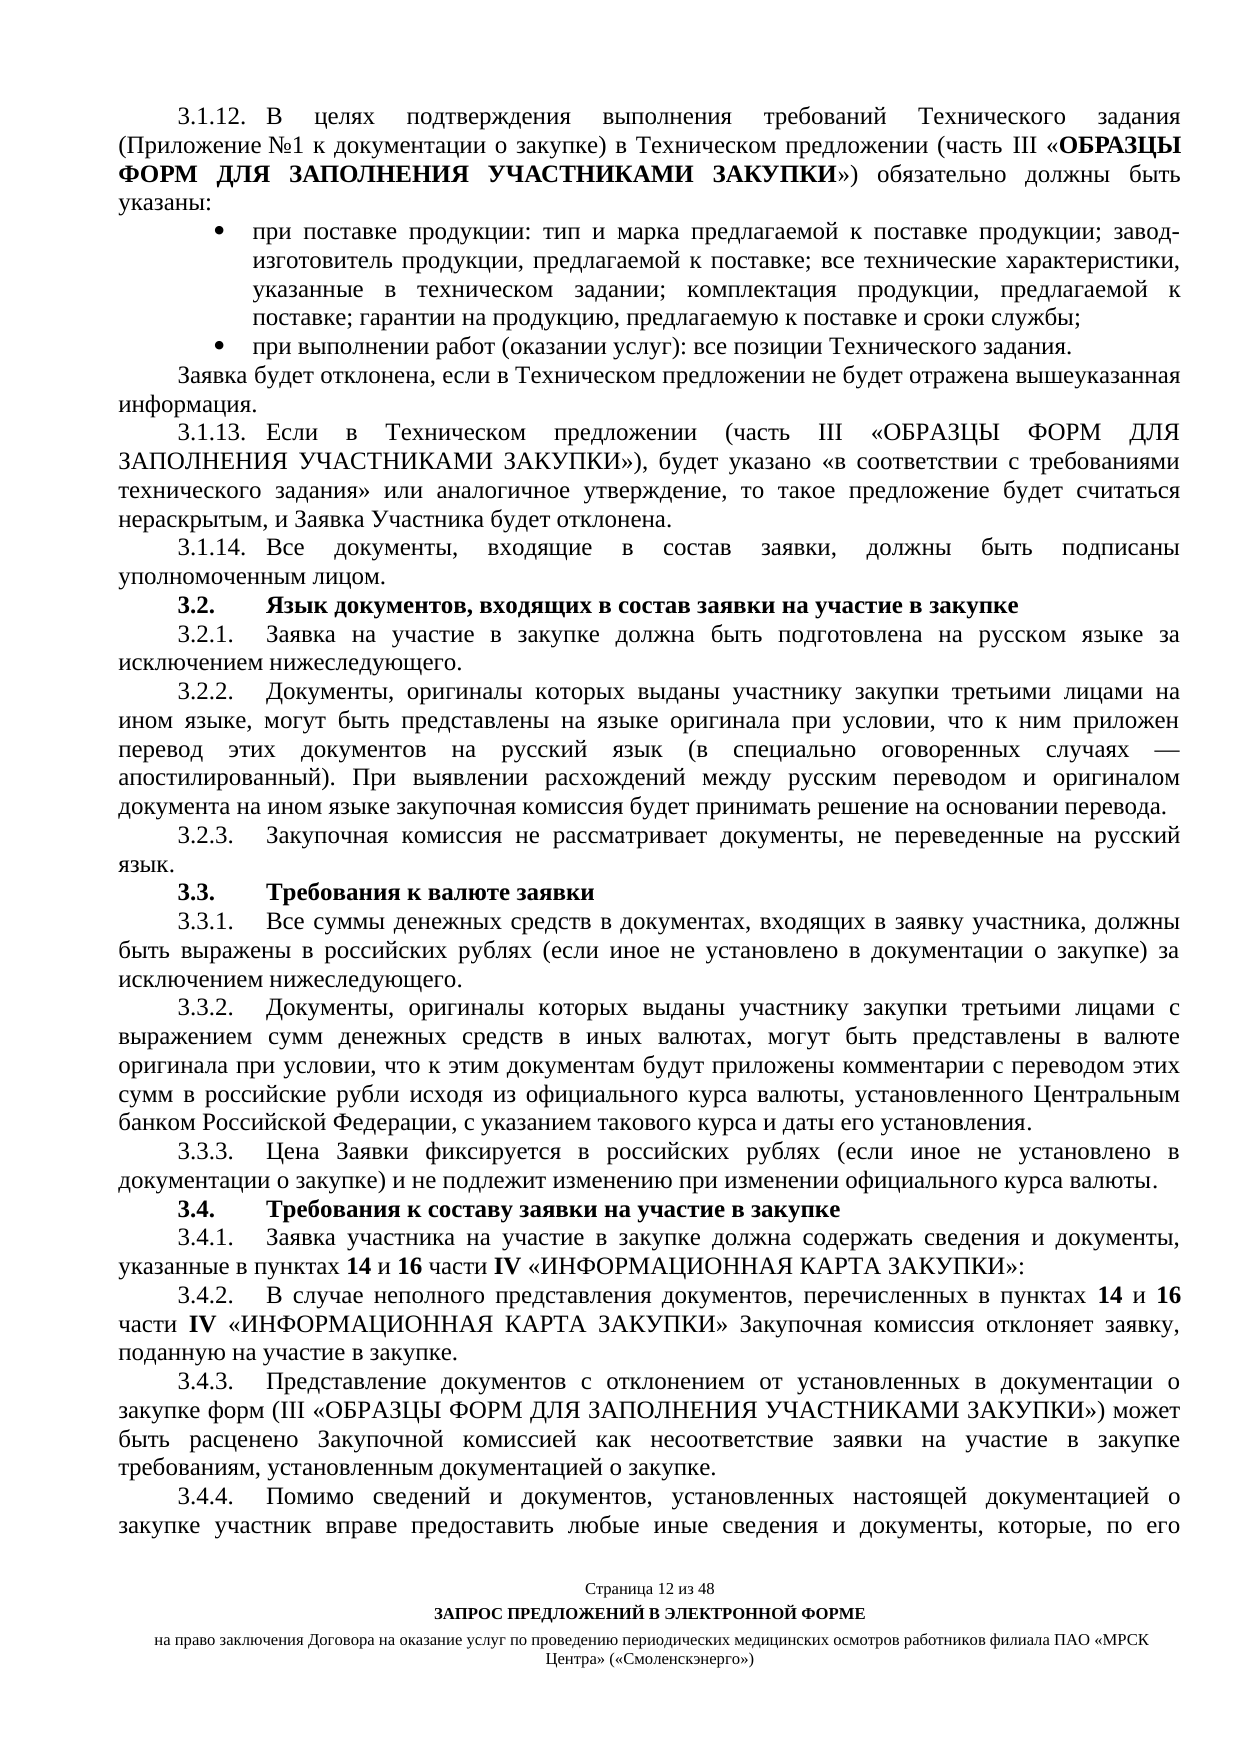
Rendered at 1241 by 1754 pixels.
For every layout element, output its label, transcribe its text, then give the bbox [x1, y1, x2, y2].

subtitle Все суммы денежных средств в документах, входящих в заявку участника, должны быть выражены в российских рублях (если иное не установлено в документации о закупке) за исключением нижеследующего. [118, 906, 1181, 992]
subtitle при поставке продукции: тип и марка предлагаемой к поставке продукции; завод-изготовитель продукции, предлагаемой к поставке; все технические характеристики, указанные в техническом задании; комплектация продукции, предлагаемой к поставке; гарантии на продукцию, предлагаемую к поставке и сроки службы; [215, 216, 1181, 331]
subtitle Заявка участника на участие в закупке должна содержать сведения и документы, указанные в пунктах 14 и 16 части IV «ИНФОРМАЦИОННАЯ КАРТА ЗАКУПКИ»: [118, 1222, 1181, 1280]
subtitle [118, 1481, 1181, 1539]
subtitle Документы, оригиналы которых выданы участнику закупки третьими лицами на ином языке, могут быть представлены на языке оригинала при условии, что к ним приложен перевод этих документов на русский язык (в специально оговоренных случаях — апостилированный). При выявлении расхождений между русским переводом и оригиналом документа на ином языке закупочная комиссия будет принимать решение на основании перевода. [118, 676, 1181, 820]
subtitle Закупочная комиссия не рассматривает документы, не переведенные на русский язык. [118, 820, 1181, 877]
subtitle Заявка на участие в закупке должна быть подготовлена на русском языке за исключением нижеследующего. [118, 619, 1181, 676]
subtitle при выполнении работ (оказании услуг): все позиции Технического задания. [215, 331, 1181, 360]
subtitle Документы, оригиналы которых выданы участнику закупки третьими лицами с выражением сумм денежных средств в иных валютах, могут быть представлены в валюте оригинала при условии, что к этим документам будут приложены комментарии с переводом этих сумм в российские рубли исходя из официального курса валюты, установленного Центральным банком Российской Федерации, с указанием такового курса и даты его установления. [118, 992, 1181, 1136]
subtitle Заявка будет отклонена, если в Техническом предложении не будет отражена вышеуказанная информация. [118, 360, 1181, 417]
subtitle Требования к составу заявки на участие в закупке [118, 1194, 1181, 1222]
subtitle Цена Заявки фиксируется в российских рублях (если иное не установлено в документации о закупке) и не подлежит изменению при изменении официального курса валюты. [118, 1136, 1181, 1194]
subtitle Представление документов с отклонением от установленных в документации о закупке форм (III «ОБРАЗЦЫ ФОРМ ДЛЯ ЗАПОЛНЕНИЯ УЧАСТНИКАМИ ЗАКУПКИ») может быть расценено Закупочной комиссией как несоответствие заявки на участие в закупке требованиям, установленным документацией о закупке. [118, 1366, 1181, 1481]
subtitle Язык документов, входящих в состав заявки на участие в закупке [118, 590, 1181, 619]
subtitle Требования к валюте заявки [118, 877, 1181, 906]
subtitle Все документы, входящие в состав заявки, должны быть подписаны уполномоченным лицом. [118, 532, 1181, 590]
subtitle В случае неполного представления документов, перечисленных в пунктах 14 и 16 части IV «ИНФОРМАЦИОННАЯ КАРТА ЗАКУПКИ» Закупочная комиссия отклоняет заявку, поданную на участие в закупке. [118, 1280, 1181, 1366]
subtitle Если в Техническом предложении (часть III «ОБРАЗЦЫ ФОРМ ДЛЯ ЗАПОЛНЕНИЯ УЧАСТНИКАМИ ЗАКУПКИ»), будет указано «в соответствии с требованиями технического задания» или аналогичное утверждение, то такое предложение будет считаться нераскрытым, и Заявка Участника будет отклонена. [118, 417, 1181, 532]
subtitle В целях подтверждения выполнения требований Технического задания (Приложение №1 к документации о закупке) в Техническом предложении (часть III «ОБРАЗЦЫ ФОРМ ДЛЯ ЗАПОЛНЕНИЯ УЧАСТНИКАМИ ЗАКУПКИ») обязательно должны быть указаны: [118, 101, 1181, 216]
